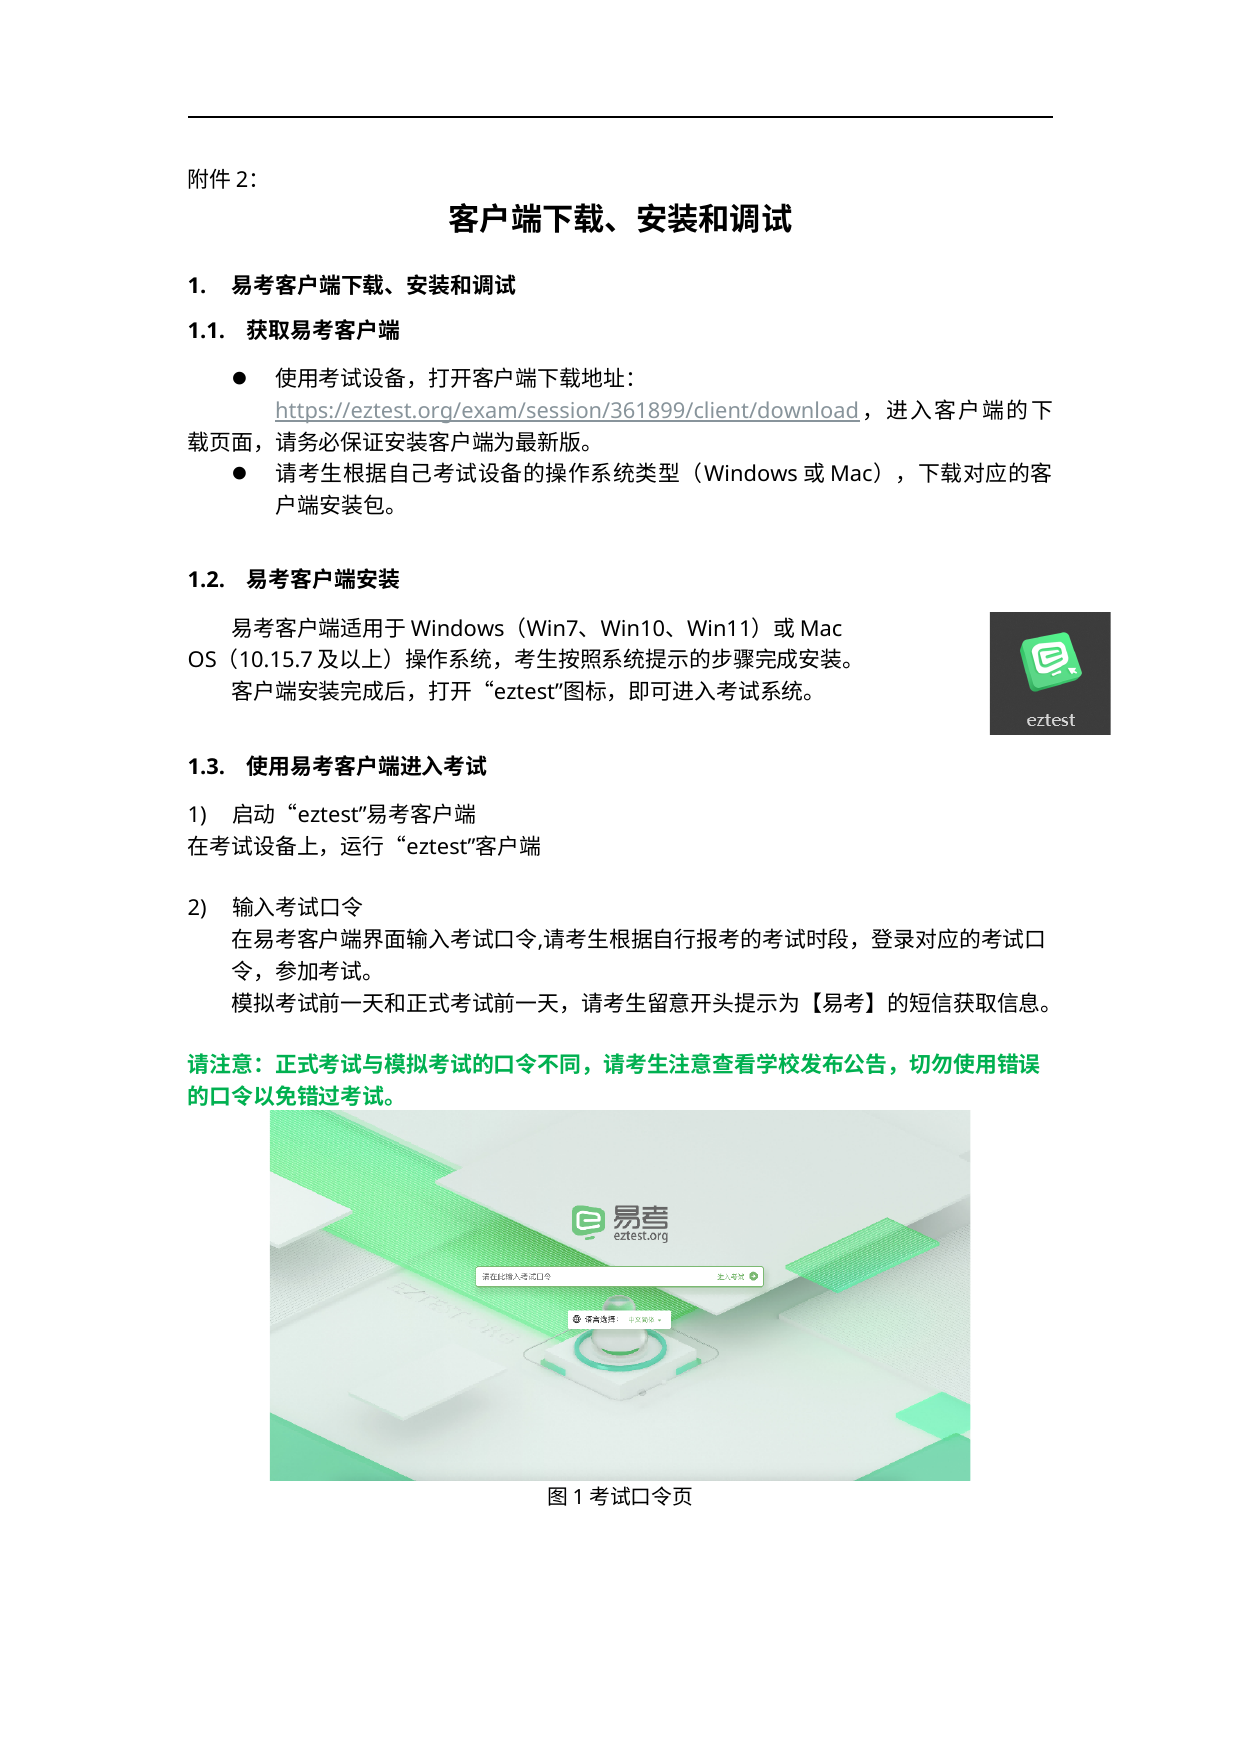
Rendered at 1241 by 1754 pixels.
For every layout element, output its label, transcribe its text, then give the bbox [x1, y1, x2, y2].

text 客户端下载、安装和调试 [187, 194, 1053, 239]
list 请注意：正式考试与模拟考试的口令不同，请考生注意查看学校发布公告，切勿使用错误的口令以免错过考试。 [187, 1064, 1053, 1127]
subtitle 易考客户端下载、安装和调试 [187, 268, 1053, 300]
list 客户端安装完成后，打开“eztest”图标，即可进入考试系统。 [187, 691, 989, 723]
subtitle 获取易考客户端 [187, 329, 1053, 362]
list 启动“eztest”易考客户端 [187, 814, 1009, 846]
picture [989, 628, 1111, 752]
text https://eztest.org/exam/session/361899/client/download，进入客户端的下载页面，请务必保证安装客户端为最新版。 [187, 409, 1053, 473]
list 请考生根据自己考试设备的操作系统类型（Windows或Mac），下载对应的客户端安装包。 [231, 473, 1053, 536]
list 易考客户端适用于Windows（Win7、Win10、Win11）或Mac OS（10.15.7及以上）操作系统，考生按照系统提示的步骤完成安装。 [187, 627, 1053, 691]
subtitle 易考客户端安装 [187, 579, 1053, 611]
text 附件2： [187, 162, 1053, 194]
list 使用考试设备，打开客户端下载地址： [231, 378, 1053, 409]
text 模拟考试前一天和正式考试前一天，请考生留意开头提示为【易考】的短信获取信息。 [231, 1002, 1053, 1034]
list 输入考试口令 [187, 907, 1009, 939]
text 在考试设备上，运行“eztest”客户端 [187, 846, 1053, 877]
text 在易考客户端界面输入考试口令,请考生根据自行报考的考试时段，登录对应的考试口令，参加考试。 [231, 939, 1053, 1002]
subtitle 使用易考客户端进入考试 [187, 765, 1053, 797]
picture [269, 1127, 971, 1497]
